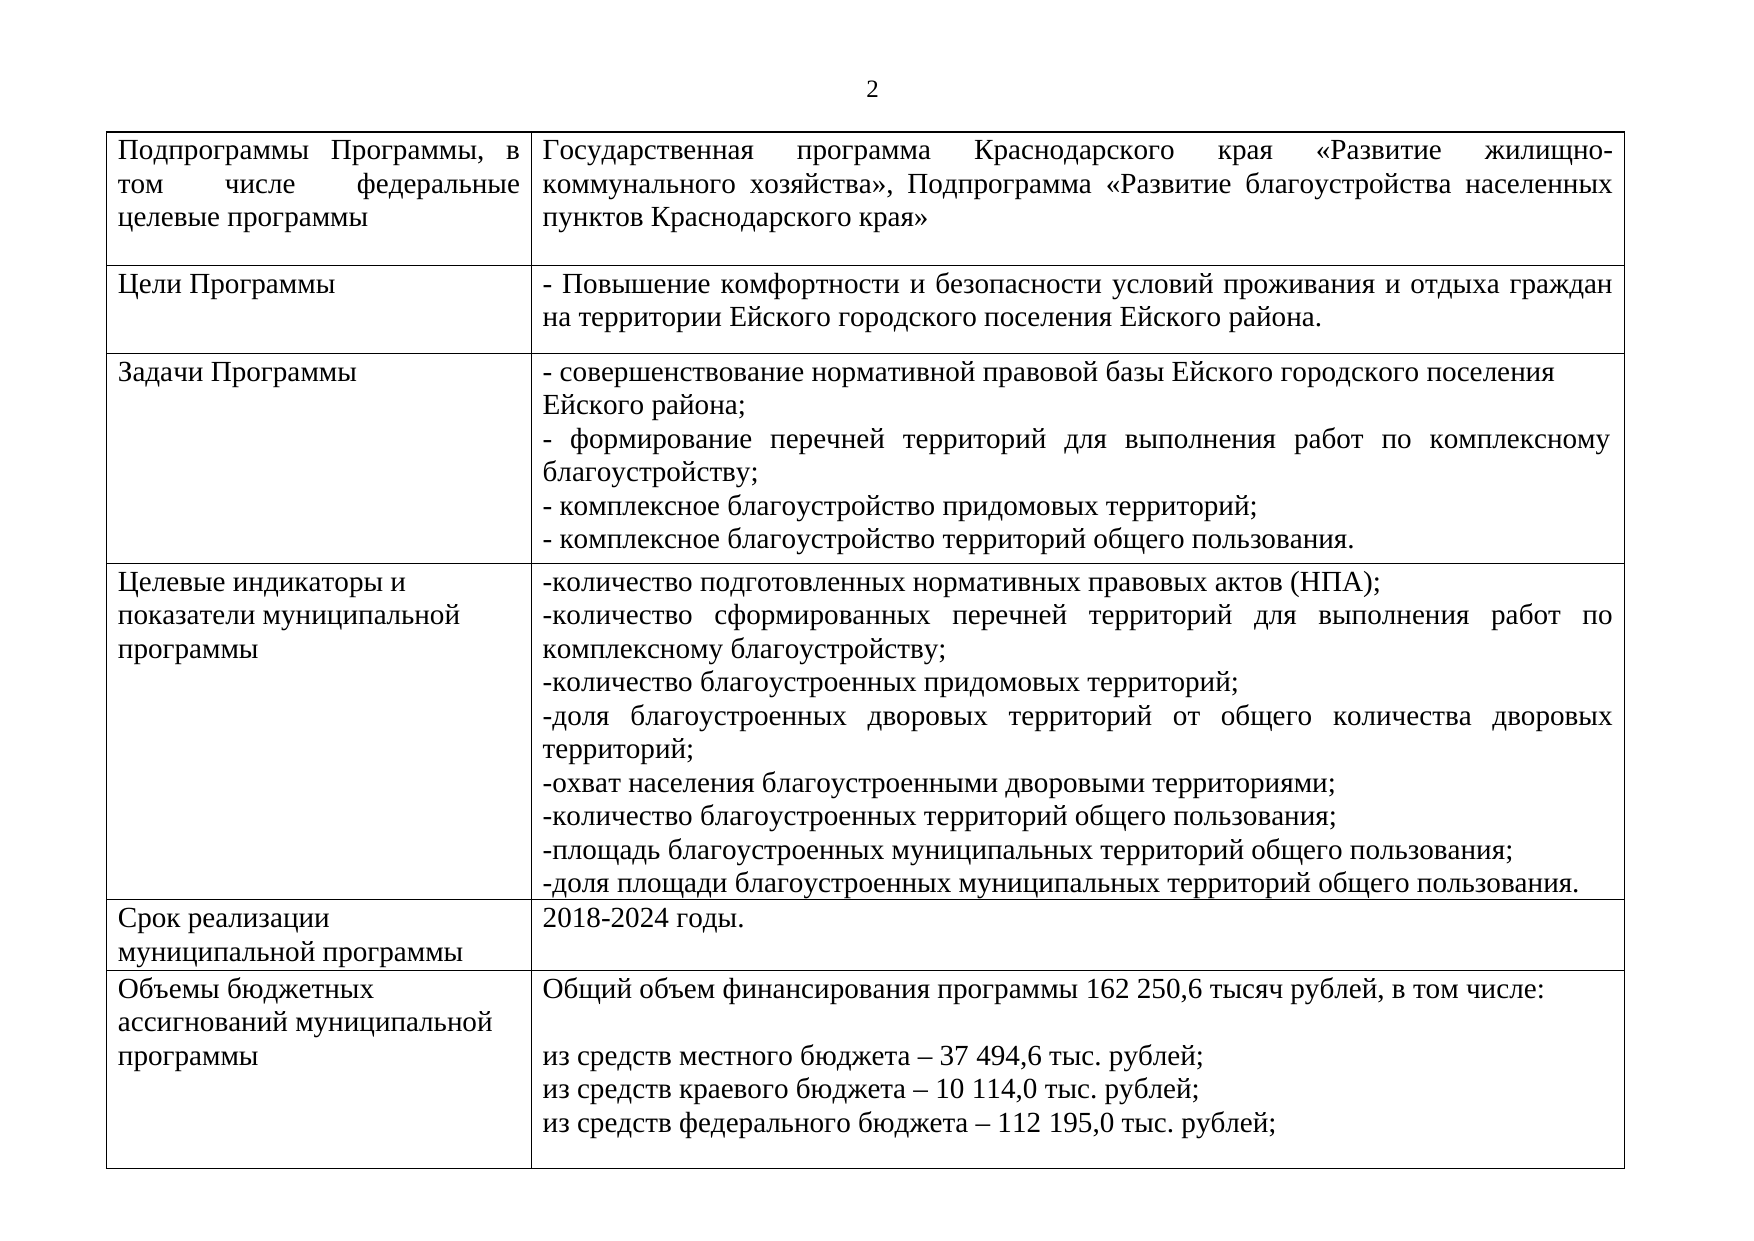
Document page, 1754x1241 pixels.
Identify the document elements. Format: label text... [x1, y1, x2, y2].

table_cell Подпрограммы Программы, в том числе федеральные целевые программы [107, 133, 531, 265]
table_cell Срок реализации муниципальной программы [107, 900, 531, 970]
table_cell Цели Программы [107, 266, 531, 353]
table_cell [107, 971, 531, 1168]
table_cell Целевые индикаторы и показатели муниципальной программы [107, 564, 531, 899]
table_cell -количество подготовленных нормативных правовых актов (НПА); -количество сформированных перечней территорий для выполнения работ по комплексному благоустройству; -количество благоустроенных придомовых территорий; -доля благоустроенных дворовых территорий от общего количества дворовых территорий; -охват населения благоустроенными дворовыми территориями; -количество благоустроенных территорий общего пользования; -площадь благоустроенных муниципальных территорий общего пользования; -доля площади благоустроенных муниципальных территорий общего пользования. [532, 564, 1624, 899]
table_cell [532, 971, 1624, 1168]
table_cell Государственная программа Краснодарского края «Развитие жилищно- коммунального хозяйства», Подпрограмма «Развитие благоустройства населенных пунктов Краснодарского края» [532, 133, 1624, 265]
table_cell - совершенствование нормативной правовой базы Ейского городского поселения Ейского района; - формирование перечней территорий для выполнения работ по комплексному благоустройству; - комплексное благоустройство придомовых территорий; - комплексное благоустройство территорий общего пользования. [532, 354, 1624, 563]
table_cell Задачи Программы [107, 354, 531, 563]
table_cell - Повышение комфортности и безопасности условий проживания и отдыха граждан на территории Ейского городского поселения Ейского района. [532, 266, 1624, 353]
table_cell 2018-2024 годы. [532, 900, 1624, 970]
